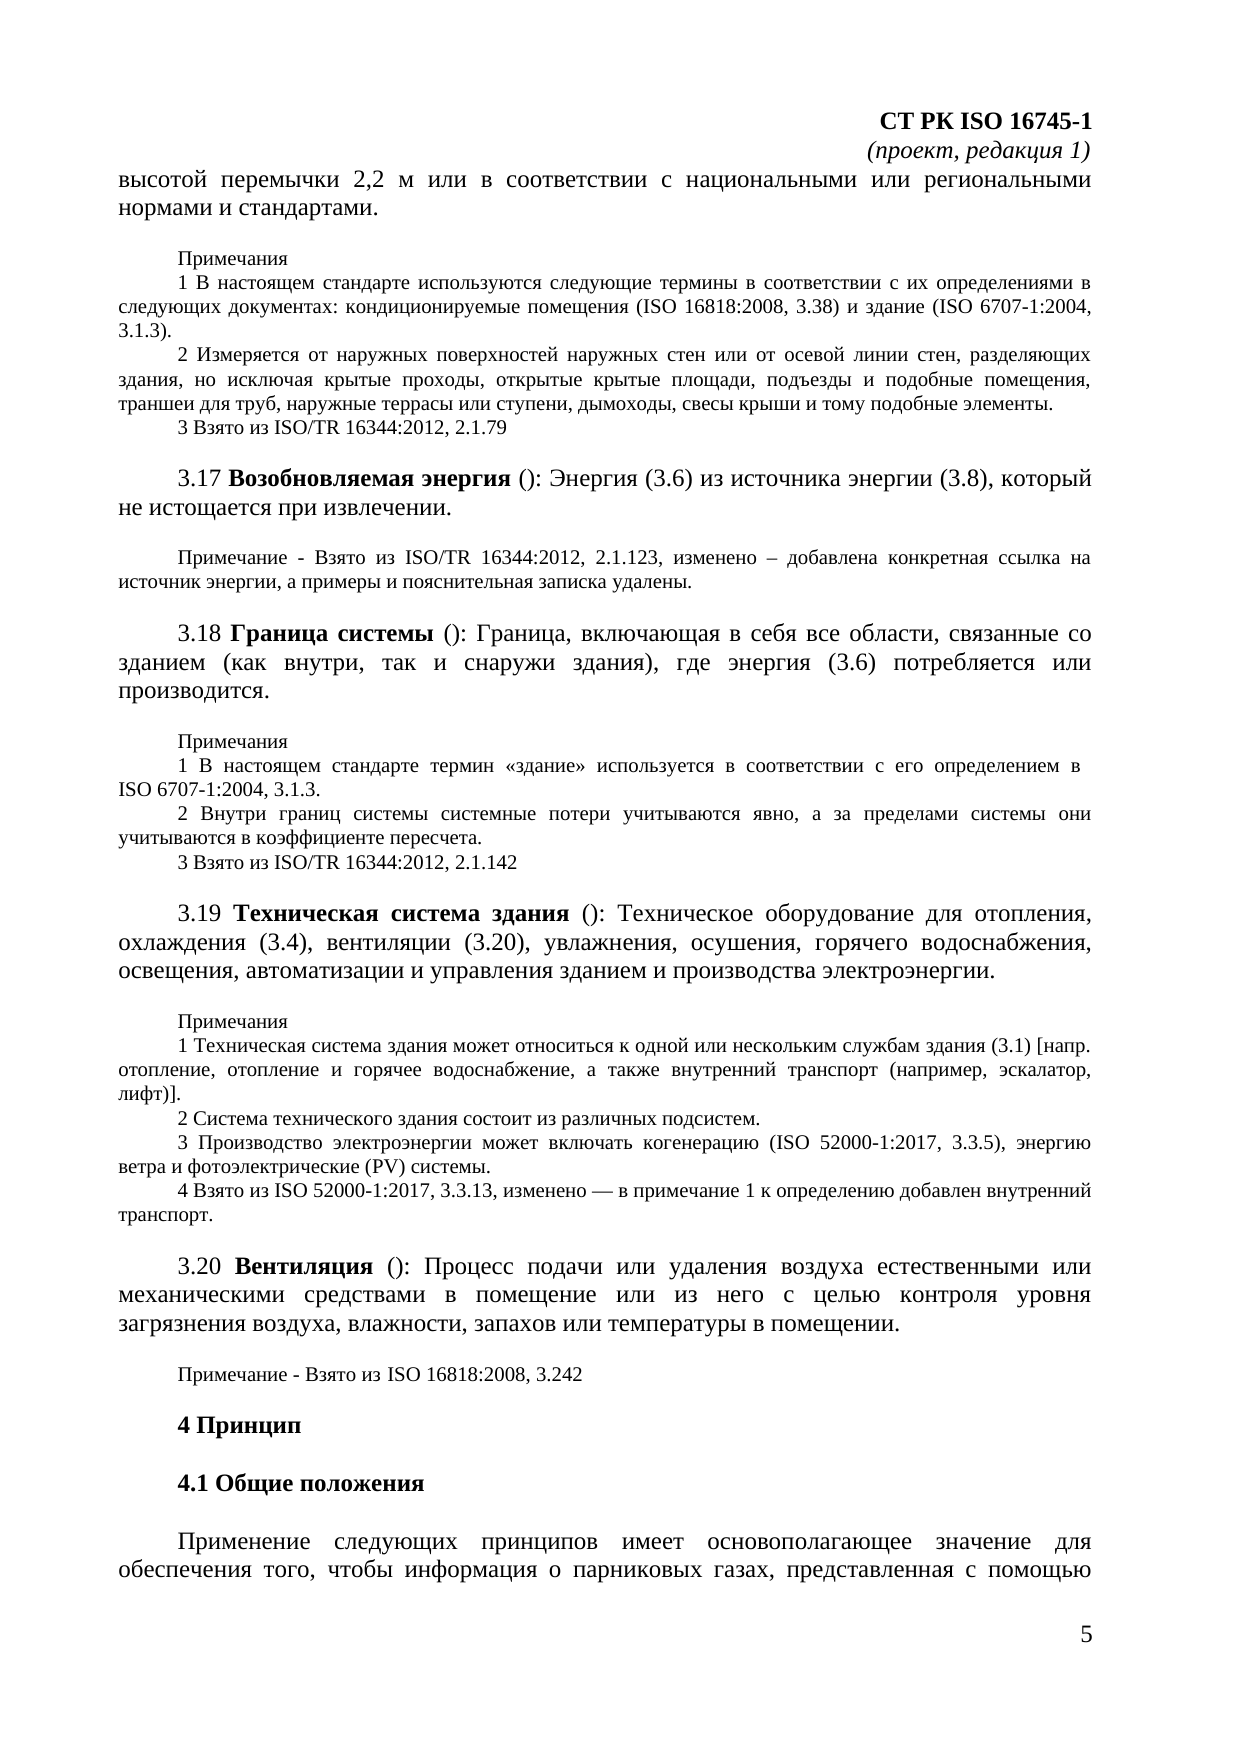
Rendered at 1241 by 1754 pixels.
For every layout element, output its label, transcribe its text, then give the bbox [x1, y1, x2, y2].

text 2 Измеряется от наружных поверхностей наружных стен или от осевой линии стен, разделяющих здания, но исключая крытые проходы, открытые крытые площади, подъезды и подобные помещения, траншеи для труб, наружные террасы или ступени, дымоходы, свесы крыши и тому подобные элементы. [118, 342, 1092, 414]
text 1 В настоящем стандарте термин «здание» используется в соответствии с его определением в ISO 6707-1:2004, 3.1.3. [118, 753, 1092, 801]
text 4.1 Общие положения [118, 1468, 1092, 1497]
text 3.19 Техническая система здания (): Техническое оборудование для отопления, охлаждения (3.4), вентиляции (3.20), увлажнения, осушения, горячего водоснабжения, освещения, автоматизации и управления зданием и производства электроэнергии. [118, 898, 1092, 984]
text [118, 1526, 1092, 1583]
text 1 В настоящем стандарте используются следующие термины в соответствии с их определениями в следующих документах: кондиционируемые помещения (ISO 16818:2008, 3.38) и здание (ISO 6707-1:2004, 3.1.3). [118, 270, 1092, 342]
text Примечания [118, 1009, 1092, 1033]
text Примечание - Взято из ISO/TR 16344:2012, 2.1.123, изменено – добавлена конкретная ссылка на источник энергии, а примеры и пояснительная записка удалены. [118, 545, 1092, 593]
text 3.17 Возобновляемая энергия (): Энергия (3.6) из источника энергии (3.8), который не истощается при извлечении. [118, 463, 1092, 521]
text Примечание - Взято из ISO 16818:2008, 3.242 [118, 1361, 1092, 1386]
text 2 Система технического здания состоит из различных подсистем. [118, 1106, 1092, 1129]
text 3 Производство электроэнергии может включать когенерацию (ISO 52000-1:2017, 3.3.5), энергию ветра и фотоэлектрические (PV) системы. [118, 1130, 1092, 1178]
text 3 Взято из ISO/TR 16344:2012, 2.1.142 [118, 849, 1092, 874]
text 2 Внутри границ системы системные потери учитываются явно, а за пределами системы они учитываются в коэффициенте пересчета. [118, 801, 1092, 849]
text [118, 164, 1092, 221]
text 4 Принцип [118, 1410, 1092, 1439]
text 1 Техническая система здания может относиться к одной или нескольким службам здания (3.1) [напр. отопление, отопление и горячее водоснабжение, а также внутренний транспорт (например, эскалатор, лифт)]. [118, 1033, 1092, 1105]
text Примечания [118, 246, 1092, 270]
text 4 Взято из ISO 52000-1:2017, 3.3.13, изменено — в примечание 1 к определению добавлен внутренний транспорт. [118, 1178, 1092, 1226]
text 3.20 Вентиляция (): Процесс подачи или удаления воздуха естественными или механическими средствами в помещение или из него с целью контроля уровня загрязнения воздуха, влажности, запахов или температуры в помещении. [118, 1251, 1092, 1337]
text Примечания [118, 729, 1092, 753]
text 3 Взято из ISO/TR 16344:2012, 2.1.79 [118, 415, 1092, 439]
text 3.18 Граница системы (): Граница, включающая в себя все области, связанные со зданием (как внутри, так и снаружи здания), где энергия (3.6) потребляется или производится. [118, 618, 1092, 704]
